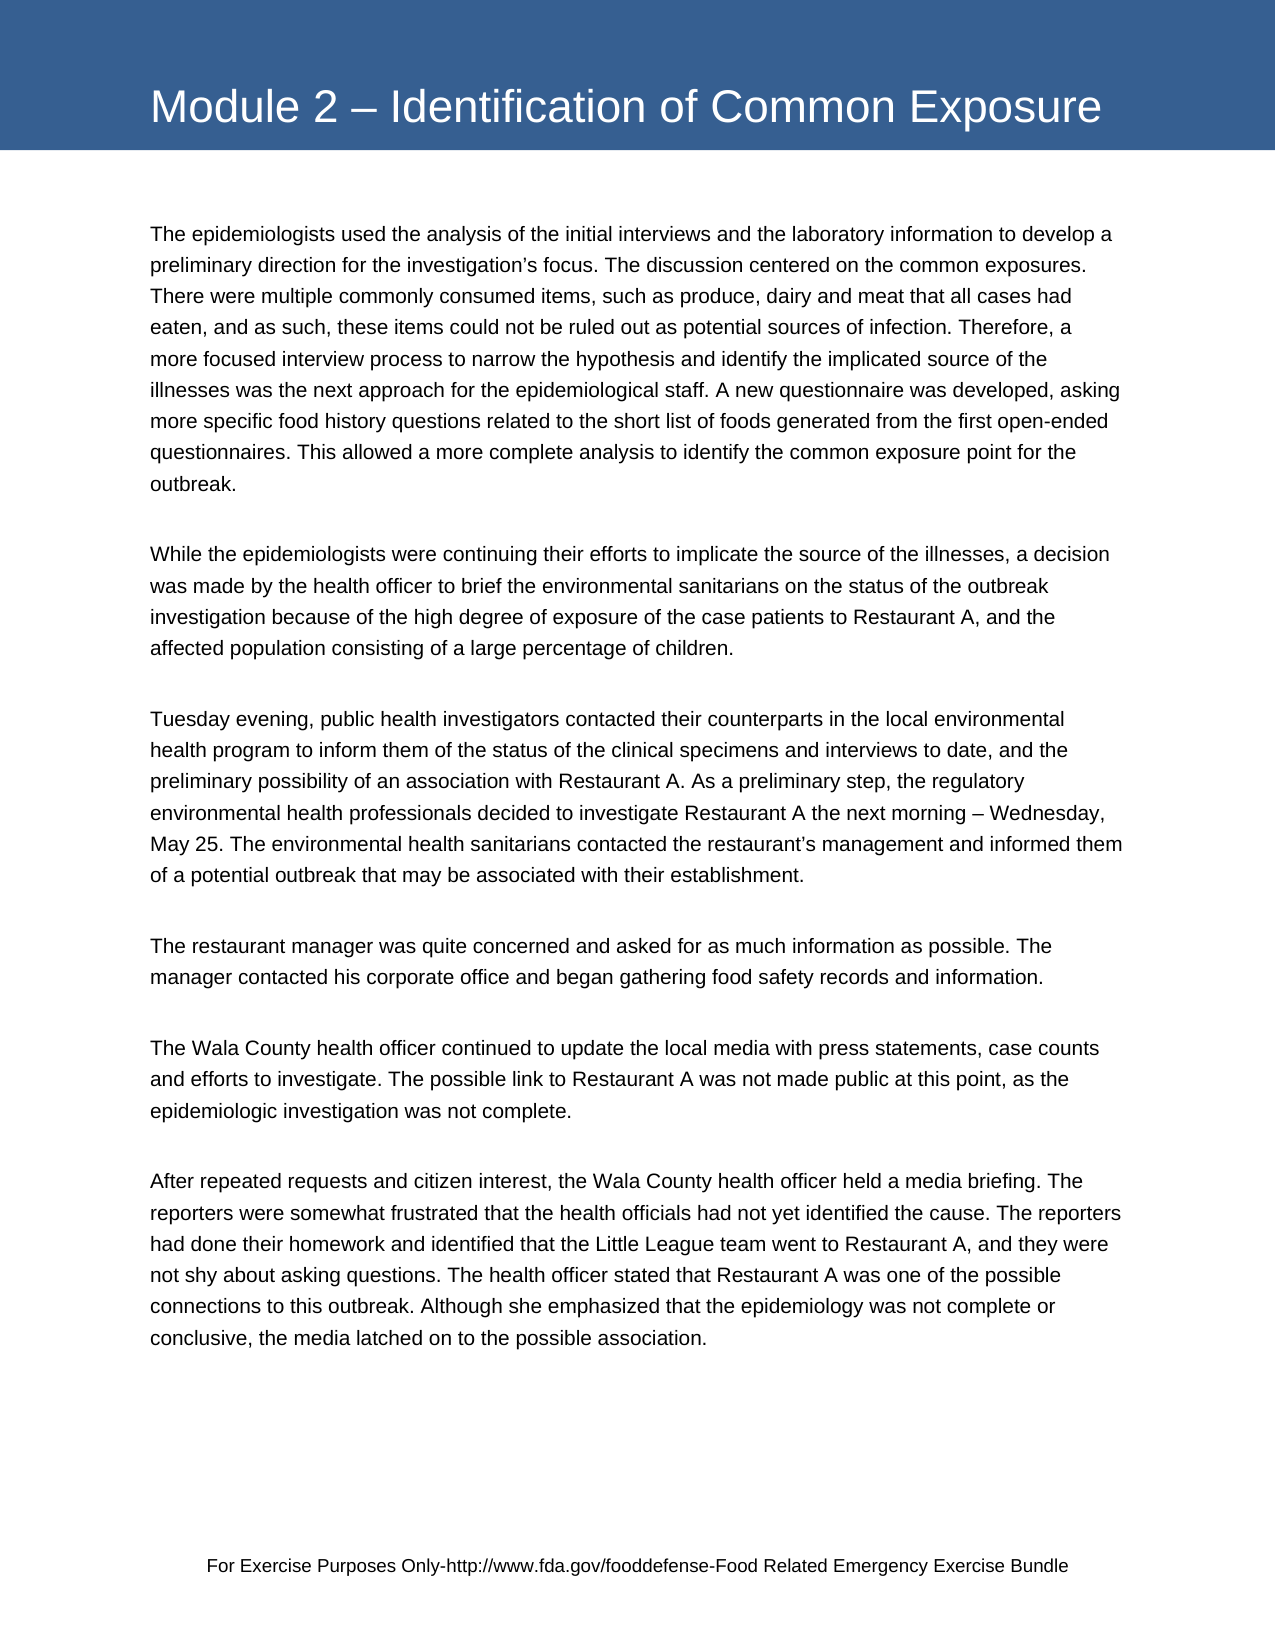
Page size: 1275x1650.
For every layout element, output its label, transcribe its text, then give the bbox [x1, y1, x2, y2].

text After repeated requests and citizen interest, the Wala County health officer held a media briefing. The reporters were somewhat frustrated that the health officials had not yet identified the cause. The reporters had done their homework and identified that the Little League team went to Restaurant A, and they were not shy about asking questions. The health officer stated that Restaurant A was one of the possible connections to this outbreak. Although she emphasized that the epidemiology was not complete or conclusive, the media latched on to the possible association. [150, 1162, 1125, 1349]
text The Wala County health officer continued to update the local media with press statements, case counts and efforts to investigate. The possible link to Restaurant A was not made public at this point, as the epidemiologic investigation was not complete. [150, 1029, 1125, 1122]
text The restaurant manager was quite concerned and asked for as much information as possible. The manager contacted his corporate office and began gathering food safety records and information. [150, 927, 1125, 989]
text While the epidemiologists were continuing their efforts to implicate the source of the illnesses, a decision was made by the health officer to brief the environmental sanitarians on the status of the outbreak investigation because of the high degree of exposure of the case patients to Restaurant A, and the affected population consisting of a large percentage of children. [150, 535, 1125, 660]
text Tuesday evening, public health investigators contacted their counterparts in the local environmental health program to inform them of the status of the clinical specimens and interviews to date, and the preliminary possibility of an association with Restaurant A. As a preliminary step, the regulatory environmental health professionals decided to investigate Restaurant A the next morning – Wednesday, May 25. The environmental health sanitarians contacted the restaurant’s management and informed them of a potential outbreak that may be associated with their establishment. [150, 699, 1125, 887]
text The epidemiologists used the analysis of the initial interviews and the laboratory information to develop a preliminary direction for the investigation’s focus. The discussion centered on the common exposures. There were multiple commonly consumed items, such as produce, dairy and meat that all cases had eaten, and as such, these items could not be ruled out as potential sources of infection. Therefore, a more focused interview process to narrow the hypothesis and identify the implicated source of the illnesses was the next approach for the epidemiological staff. A new questionnaire was developed, asking more specific food history questions related to the short list of foods generated from the first open-ended questionnaires. This allowed a more complete analysis to identify the common exposure point for the outbreak. [150, 214, 1125, 495]
